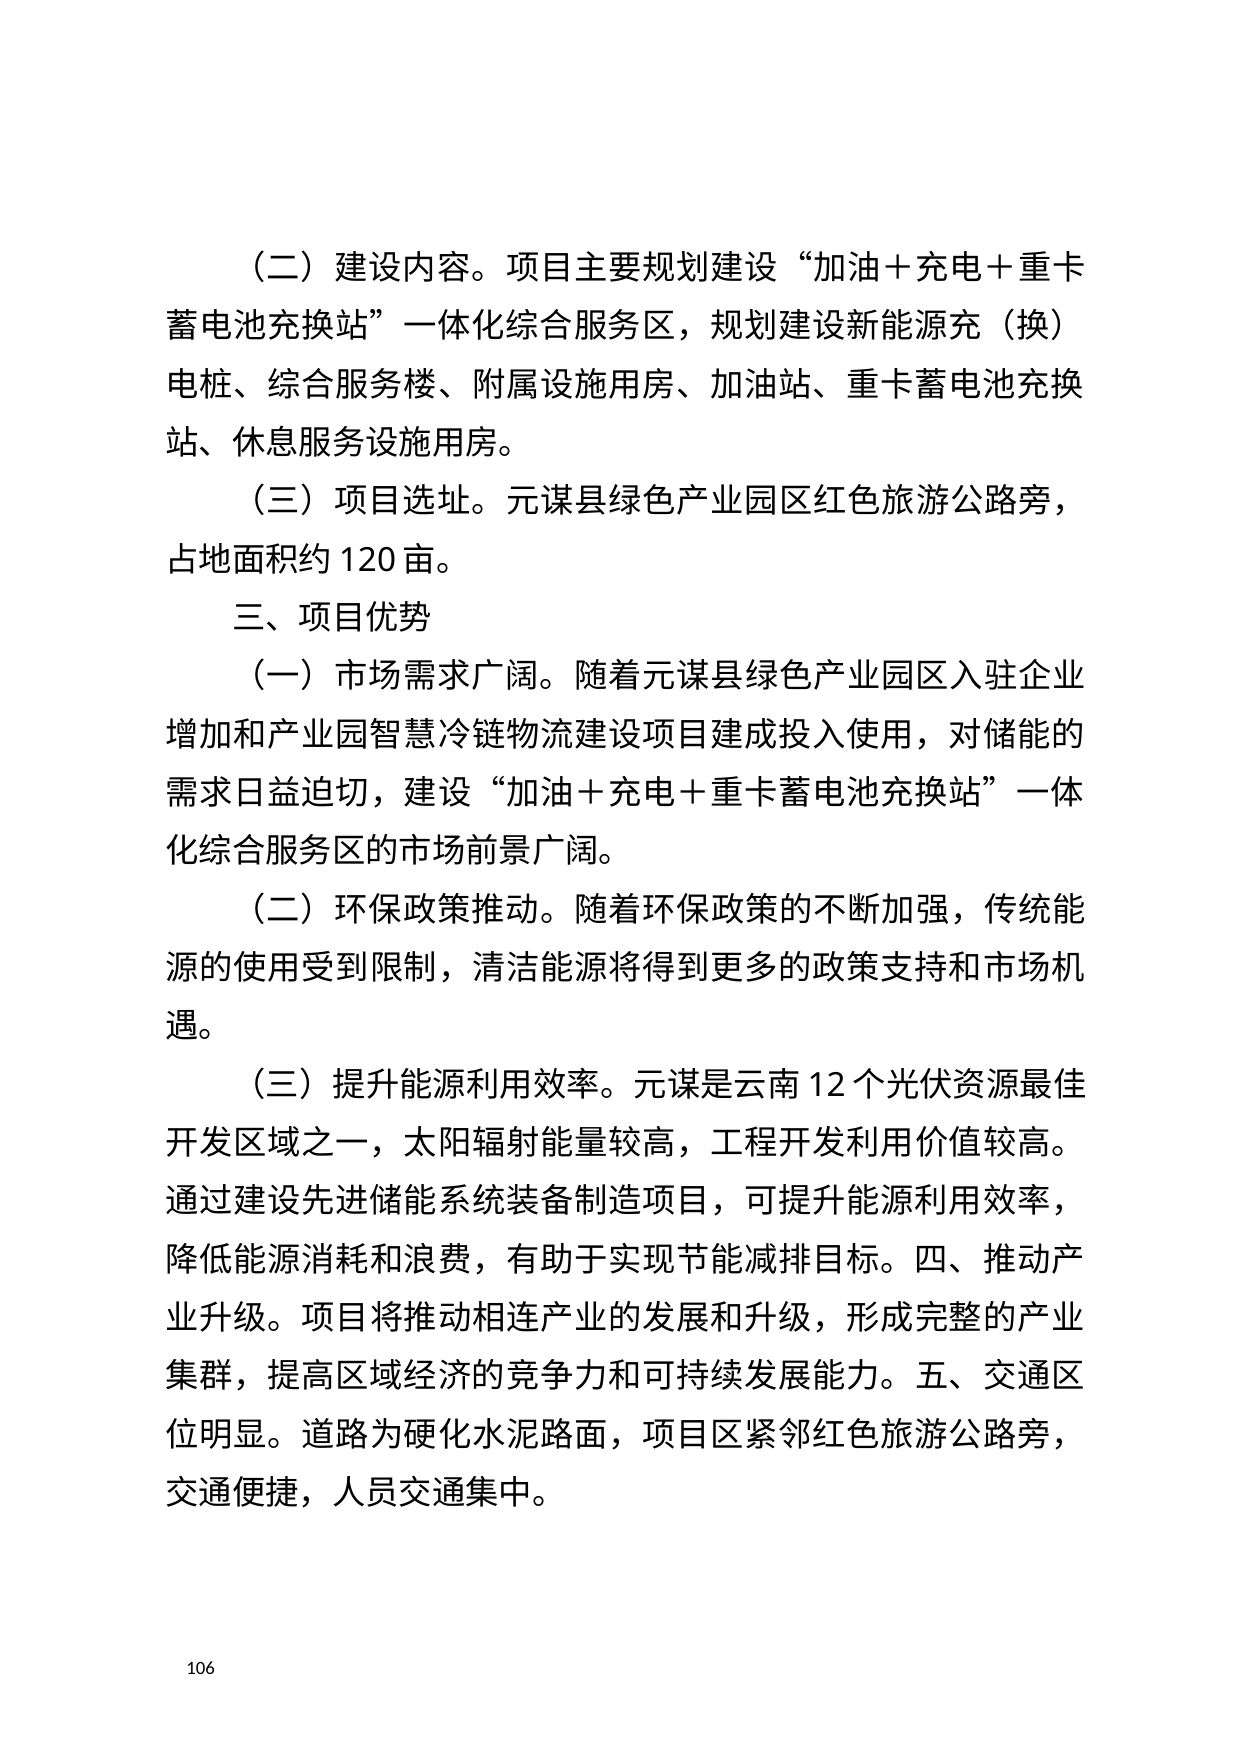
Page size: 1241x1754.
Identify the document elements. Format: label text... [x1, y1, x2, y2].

text （三）提升能源利用效率。元谋是云南12个光伏资源最佳开发区域之一，太阳辐射能量较高，工程开发利用价值较高。通过建设先进储能系统装备制造项目，可提升能源利用效率，降低能源消耗和浪费，有助于实现节能减排目标。四、推动产业升级。项目将推动相连产业的发展和升级，形成完整的产业集群，提高区域经济的竞争力和可持续发展能力。五、交通区位明显。道路为硬化水泥路面，项目区紧邻红色旅游公路旁，交通便捷，人员交通集中。 [165, 1049, 1087, 1516]
text （二）建设内容。项目主要规划建设“加油＋充电＋重卡蓄电池充换站”一体化综合服务区，规划建设新能源充（换）电桩、综合服务楼、附属设施用房、加油站、重卡蓄电池充换站、休息服务设施用房。 [165, 233, 1087, 466]
text （三）项目选址。元谋县绿色产业园区红色旅游公路旁，占地面积约120亩。 [165, 466, 1087, 583]
text （二）环保政策推动。随着环保政策的不断加强，传统能源的使用受到限制，清洁能源将得到更多的政策支持和市场机遇。 [165, 874, 1087, 1049]
text （一）市场需求广阔。随着元谋县绿色产业园区入驻企业增加和产业园智慧冷链物流建设项目建成投入使用，对储能的需求日益迫切，建设“加油＋充电＋重卡蓄电池充换站”一体化综合服务区的市场前景广阔。 [165, 641, 1087, 874]
text 三、项目优势 [165, 583, 1087, 641]
